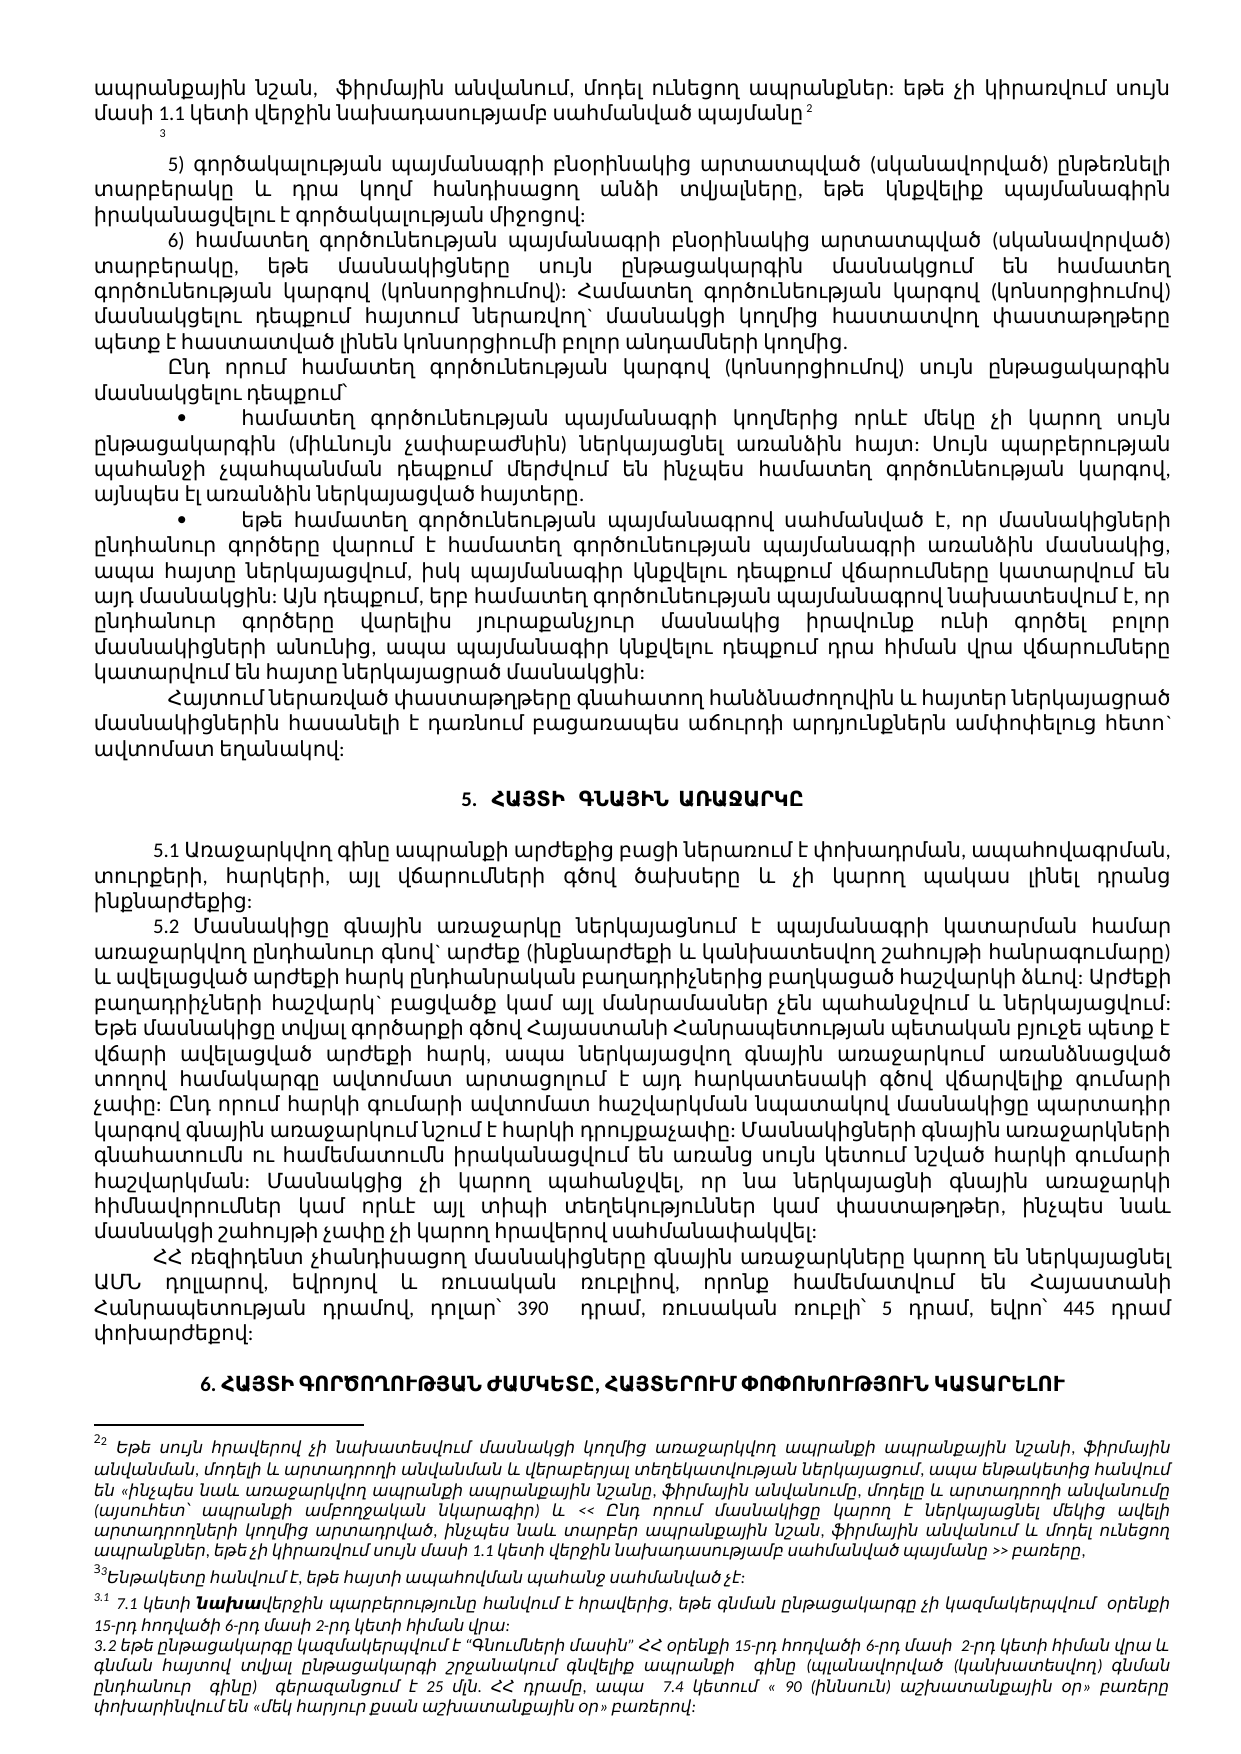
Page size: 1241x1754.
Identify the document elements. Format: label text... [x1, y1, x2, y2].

text 3 [94, 126, 1171, 151]
text 5. ՀԱՅՏԻ ԳՆԱՅԻՆ ԱՌԱՋԱՐԿԸ [94, 787, 1171, 812]
text 6. ՀԱՅՏԻ ԳՈՐԾՈՂՈՒԹՅԱՆ ԺԱՄԿԵՏԸ, ՀԱՅՏԵՐՈՒՄ ՓՈՓՈԽՈՒԹՅՈՒՆ ԿԱՏԱՐԵԼՈՒ [94, 1371, 1171, 1397]
text 5) գործակալության պայմանագրի բնօրինակից արտատպված (սկանավորված) ընթեռնելի տարբերակը և դրա կողմ հանդիսացող անձի տվյալները, եթե կնքվելիք պայմանագիրն իրականացվելու է գործակալության միջոցով: [94, 151, 1171, 227]
list համատեղ գործունեության պայմանագրի կողմերից որևէ մեկը չի կարող սույն ընթացակարգին (միևնույն չափաբաժնին) ներկայացնել առանձին հայտ: Սույն պարբերության պահանջի չպահպանման դեպքում մերժվում են ինչպես համատեղ գործունեության կարգով, այնպես էլ առանձին ներկայացված հայտերը. [94, 405, 1171, 507]
text ՀՀ ռեզիդենտ չհանդիսացող մասնակիցները գնային առաջարկները կարող են ներկայացնել ԱՄՆ դոլլարով, եվրոյով և ռուսական ռուբլիով, որոնք համեմատվում են Հայաստանի Հանրապետության դրամով, դոլար՝ 390 դրամ, ռուսական ռուբլի՝ 5 դրամ, եվրո՝ 445 դրամ փոխարժեքով: [94, 1244, 1171, 1346]
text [94, 75, 1171, 126]
text Հայտում ներառված փաստաթղթերը գնահատող հանձնաժողովին և հայտեր ներկայացրած մասնակիցներին հասանելի է դառնում բացառապես աճուրդի արդյունքներն ամփոփելուց հետո` ավտոմատ եղանակով: [94, 685, 1171, 761]
text 5.2 Մասնակիցը գնային առաջարկը ներկայացնում է պայմանագրի կատարման համար առաջարկվող ընդհանուր գնով` արժեք (ինքնարժեքի և կանխատեսվող շահույթի հանրագումարը) և ավելացված արժեքի հարկ ընդհանրական բաղադրիչներից բաղկացած հաշվարկի ձևով: Արժեքի բաղադրիչների հաշվարկ` բացվածք կամ այլ մանրամասներ չեն պահանջվում և ներկայացվում: Եթե մասնակիցը տվյալ գործարքի գծով Հայաստանի Հանրապետության պետական բյուջե պետք է վճարի ավելացված արժեքի հարկ, ապա ներկայացվող գնային առաջարկում առանձնացված տողով համակարգը ավտոմատ արտացոլում է այդ հարկատեսակի գծով վճարվելիք գումարի չափը: Ընդ որում հարկի գումարի ավտոմատ հաշվարկման նպատակով մասնակիցը պարտադիր կարգով գնային առաջարկում նշում է հարկի դրույքաչափը: Մասնակիցների գնային առաջարկների գնահատումն ու համեմատումն իրականացվում են առանց սույն կետում նշված հարկի գումարի հաշվարկման: Մասնակցից չի կարող պահանջվել, որ նա ներկայացնի գնային առաջարկի հիմնավորումներ կամ որևէ այլ տիպի տեղեկություններ կամ փաստաթղթեր, ինչպես նաև մասնակցի շահույթի չափը չի կարող հրավերով սահմանափակվել: [94, 914, 1171, 1244]
text 5.1 Առաջարկվող գինը ապրանքի արժեքից բացի ներառում է փոխադրման, ապահովագրման, տուրքերի, հարկերի, այլ վճարումների գծով ծախսերը և չի կարող պակաս լինել դրանց ինքնարժեքից: [94, 837, 1171, 914]
list եթե համատեղ գործունեության պայմանագրով սահմանված է, որ մասնակիցների ընդհանուր գործերը վարում է համատեղ գործունեության պայմանագրի առանձին մասնակից, ապա հայտը ներկայացվում, իսկ պայմանագիր կնքվելու դեպքում վճարումները կատարվում են այդ մասնակցին: Այն դեպքում, երբ համատեղ գործունեության պայմանագրով նախատեսվում է, որ ընդհանուր գործերը վարելիս յուրաքանչյուր մասնակից իրավունք ունի գործել բոլոր մասնակիցների անունից, ապա պայմանագիր կնքվելու դեպքում դրա հիման վրա վճարումները կատարվում են հայտը ներկայացրած մասնակցին: [94, 507, 1171, 685]
text Ընդ որում համատեղ գործունեության կարգով (կոնսորցիումով) սույն ընթացակարգին մասնակցելու դեպքում՝ [94, 354, 1171, 405]
text 6) համատեղ գործունեության պայմանագրի բնօրինակից արտատպված (սկանավորված) տարբերակը, եթե մասնակիցները սույն ընթացակարգին մասնակցում են համատեղ գործունեության կարգով (կոնսորցիումով): Համատեղ գործունեության կարգով (կոնսորցիումով) մասնակցելու դեպքում հայտում ներառվող` մասնակցի կողմից հաստատվող փաստաթղթերը պետք է հաստատված լինեն կոնսորցիումի բոլոր անդամների կողմից. [94, 227, 1171, 354]
